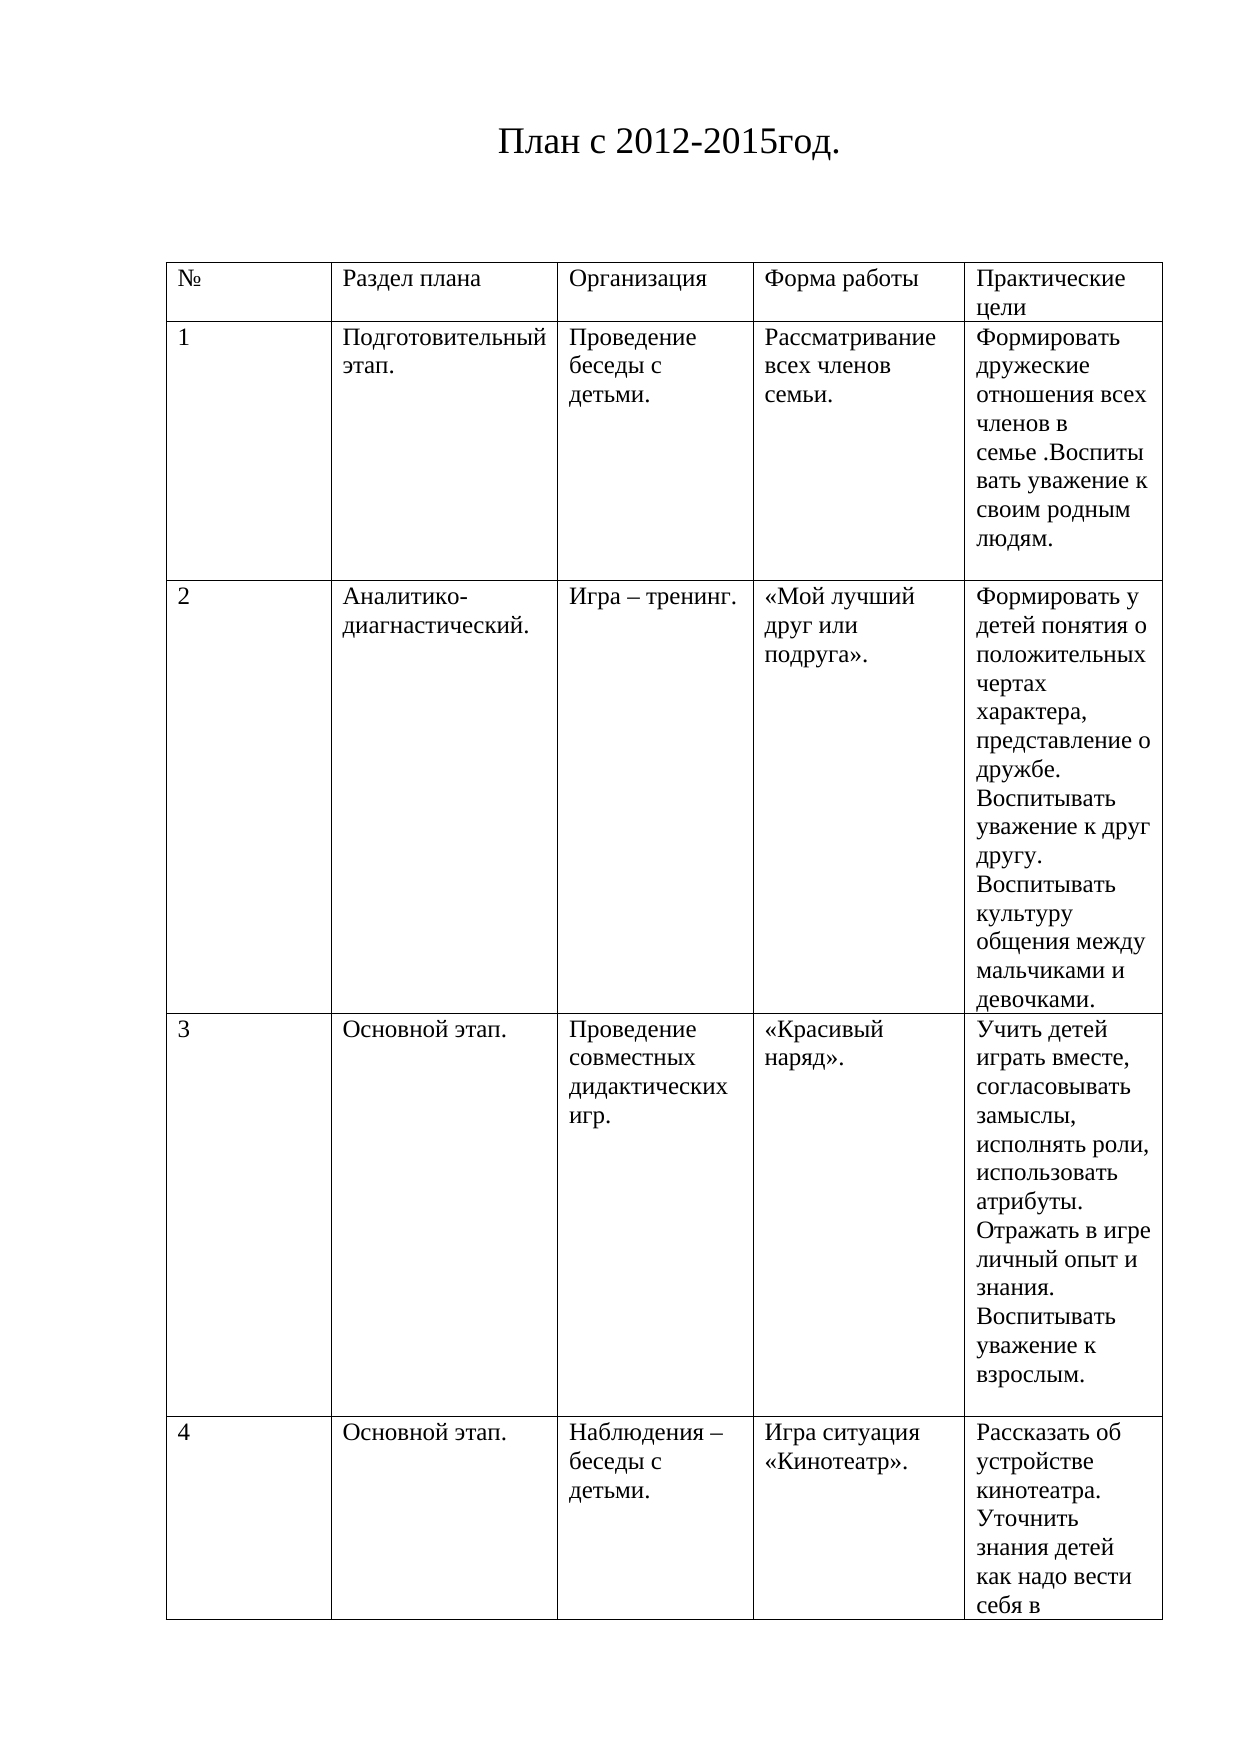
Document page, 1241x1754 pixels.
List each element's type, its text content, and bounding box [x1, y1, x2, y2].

table_cell 3 [167, 1014, 331, 1416]
table_cell Основной этап. [332, 1014, 557, 1416]
table_cell 4 [167, 1417, 331, 1618]
table_cell «Красивый наряд». [754, 1014, 964, 1416]
table_cell Игра – тренинг. [558, 581, 753, 1013]
table_cell 1 [167, 322, 331, 580]
table_header Организация [558, 263, 753, 321]
table_cell Проведение беседы с детьми. [558, 322, 753, 580]
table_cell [965, 1417, 1162, 1618]
table_header Форма работы [754, 263, 964, 321]
table_cell Формировать дружеские отношения всех членов в семье .Воспитывать уважение к своим родным людям. [965, 322, 1162, 580]
table_cell 2 [167, 581, 331, 1013]
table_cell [558, 1417, 753, 1618]
table_cell Учить детей играть вместе, согласовывать замыслы, исполнять роли, использовать атрибуты. Отражать в игре личный опыт и знания. Воспитывать уважение к взрослым. [965, 1014, 1162, 1416]
table_cell Проведение совместных дидактических игр. [558, 1014, 753, 1416]
text План с 2012-2015год. [177, 118, 1152, 161]
table_cell «Мой лучший друг или подруга». [754, 581, 964, 1013]
table_header № [167, 263, 331, 321]
table_cell Подготовительный этап. [332, 322, 557, 580]
table_cell Формировать у детей понятия о положительных чертах характера, представление о дружбе. Воспитывать уважение к друг другу. Воспитывать культуру общения между мальчиками и девочками. [965, 581, 1162, 1013]
table_cell Рассматривание всех членов семьи. [754, 322, 964, 580]
table_header Практические цели [965, 263, 1162, 321]
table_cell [754, 1417, 964, 1618]
table_cell Аналитико-диагнастический. [332, 581, 557, 1013]
table_cell Основной этап. [332, 1417, 557, 1618]
table_header Раздел плана [332, 263, 557, 321]
